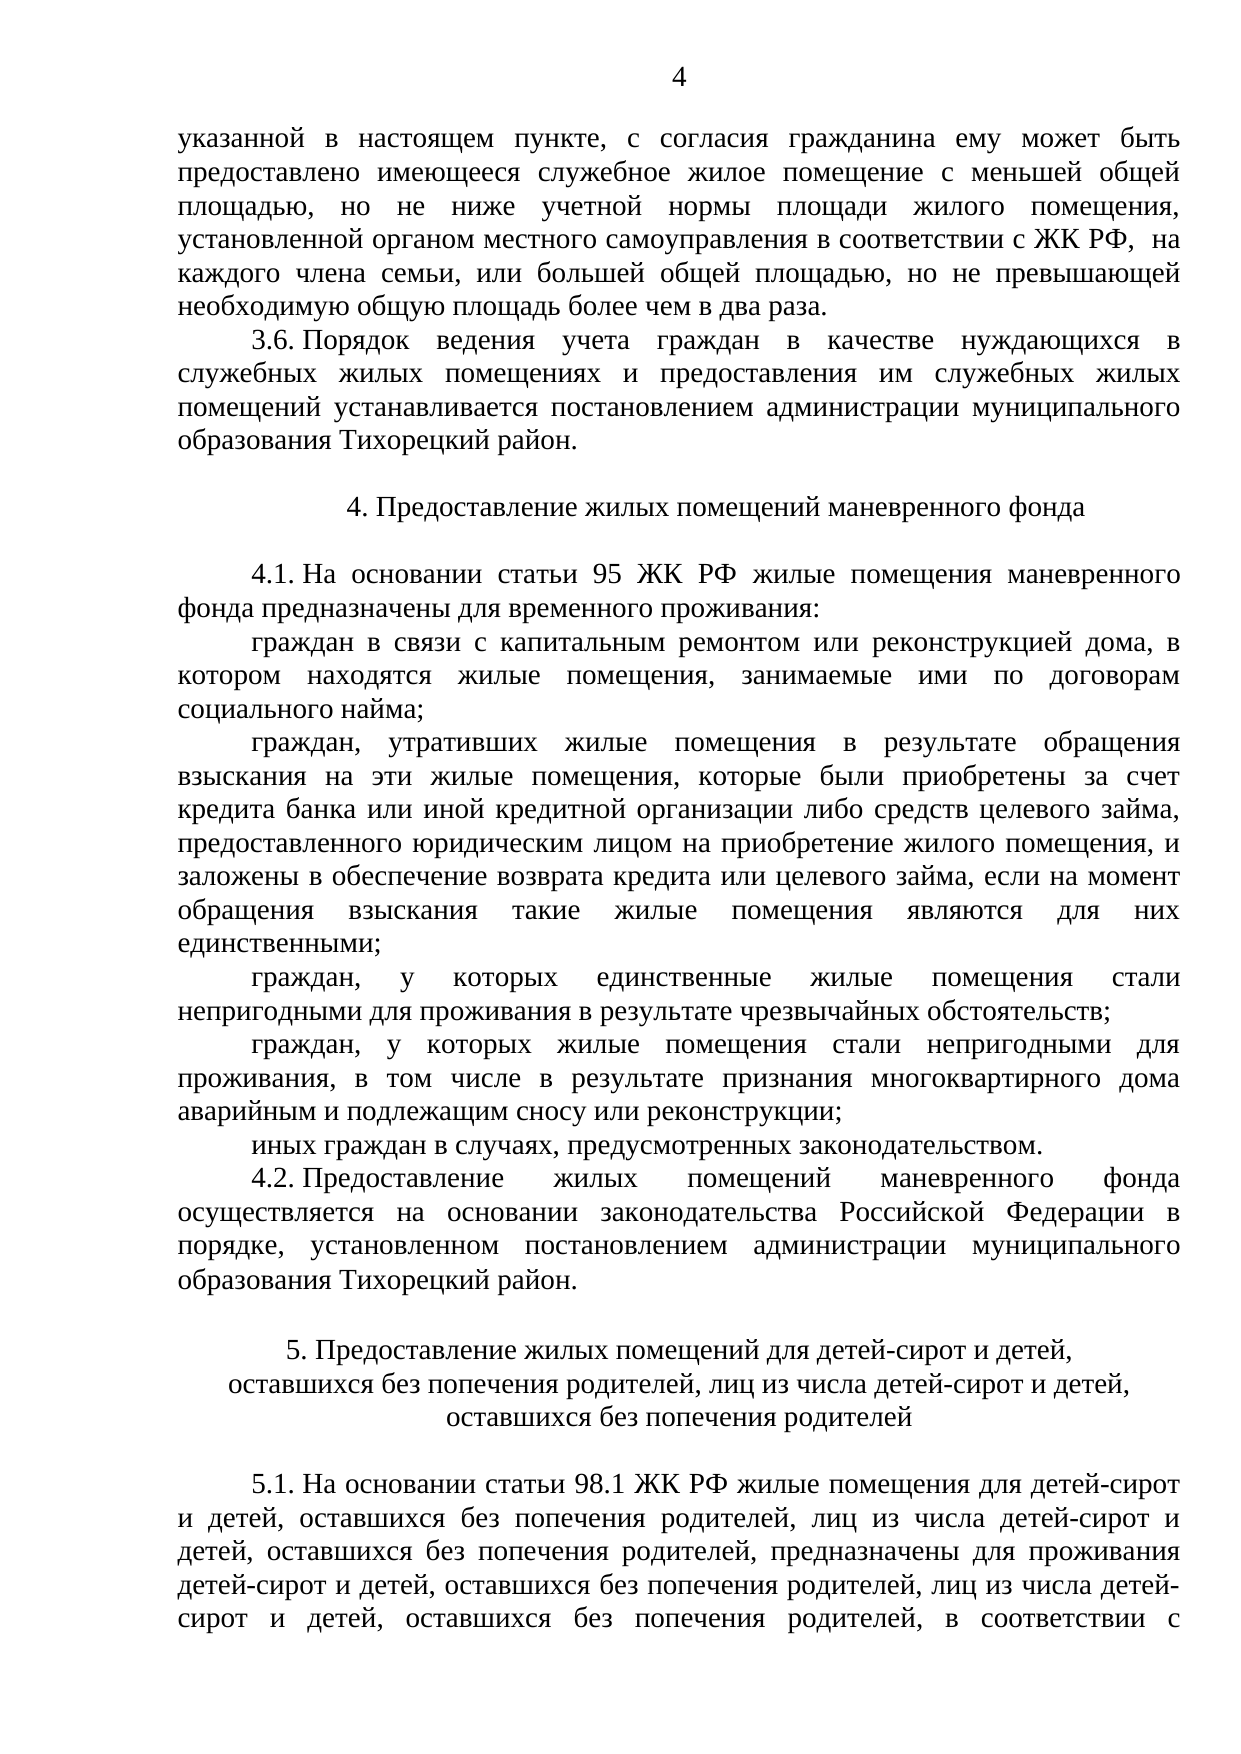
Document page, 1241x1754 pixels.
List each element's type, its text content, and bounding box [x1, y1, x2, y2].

text 3.6. Порядок ведения учета граждан в качестве нуждающихся в служебных жилых помещениях и предоставления им служебных жилых помещений устанавливается постановлением администрации муниципального образования Тихорецкий район. [177, 322, 1181, 456]
text граждан, утративших жилые помещения в результате обращения взыскания на эти жилые помещения, которые были приобретены за счет кредита банка или иной кредитной организации либо средств целевого займа, предоставленного юридическим лицом на приобретение жилого помещения, и заложены в обеспечение возврата кредита или целевого займа, если на момент обращения взыскания такие жилые помещения являются для них единственными; [177, 724, 1181, 959]
text 4.2. Предоставление жилых помещений маневренного фонда осуществляется на основании законодательства Российской Федерации в порядке, установленном постановлением администрации муниципального образования Тихорецкий район. [177, 1160, 1181, 1297]
text граждан, у которых единственные жилые помещения стали непригодными для проживания в результате чрезвычайных обстоятельств; [177, 959, 1181, 1026]
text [177, 121, 1181, 322]
text 4. Предоставление жилых помещений маневренного фонда [177, 489, 1181, 523]
text иных граждан в случаях, предусмотренных законодательством. [177, 1127, 1181, 1160]
text граждан, у которых жилые помещения стали непригодными для проживания, в том числе в результате признания многоквартирного дома аварийным и подлежащим сносу или реконструкции; [177, 1026, 1181, 1127]
text 4.1. На основании статьи 95 ЖК РФ жилые помещения маневренного фонда предназначены для временного проживания: [177, 557, 1181, 624]
text граждан в связи с капитальным ремонтом или реконструкцией дома, в котором находятся жилые помещения, занимаемые ими по договорам социального найма; [177, 624, 1181, 724]
text оставшихся без попечения родителей, лиц из числа детей-сирот и детей, оставшихся без попечения родителей [177, 1366, 1181, 1433]
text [177, 1466, 1181, 1634]
text 5. Предоставление жилых помещений для детей-сирот и детей, [177, 1332, 1181, 1366]
